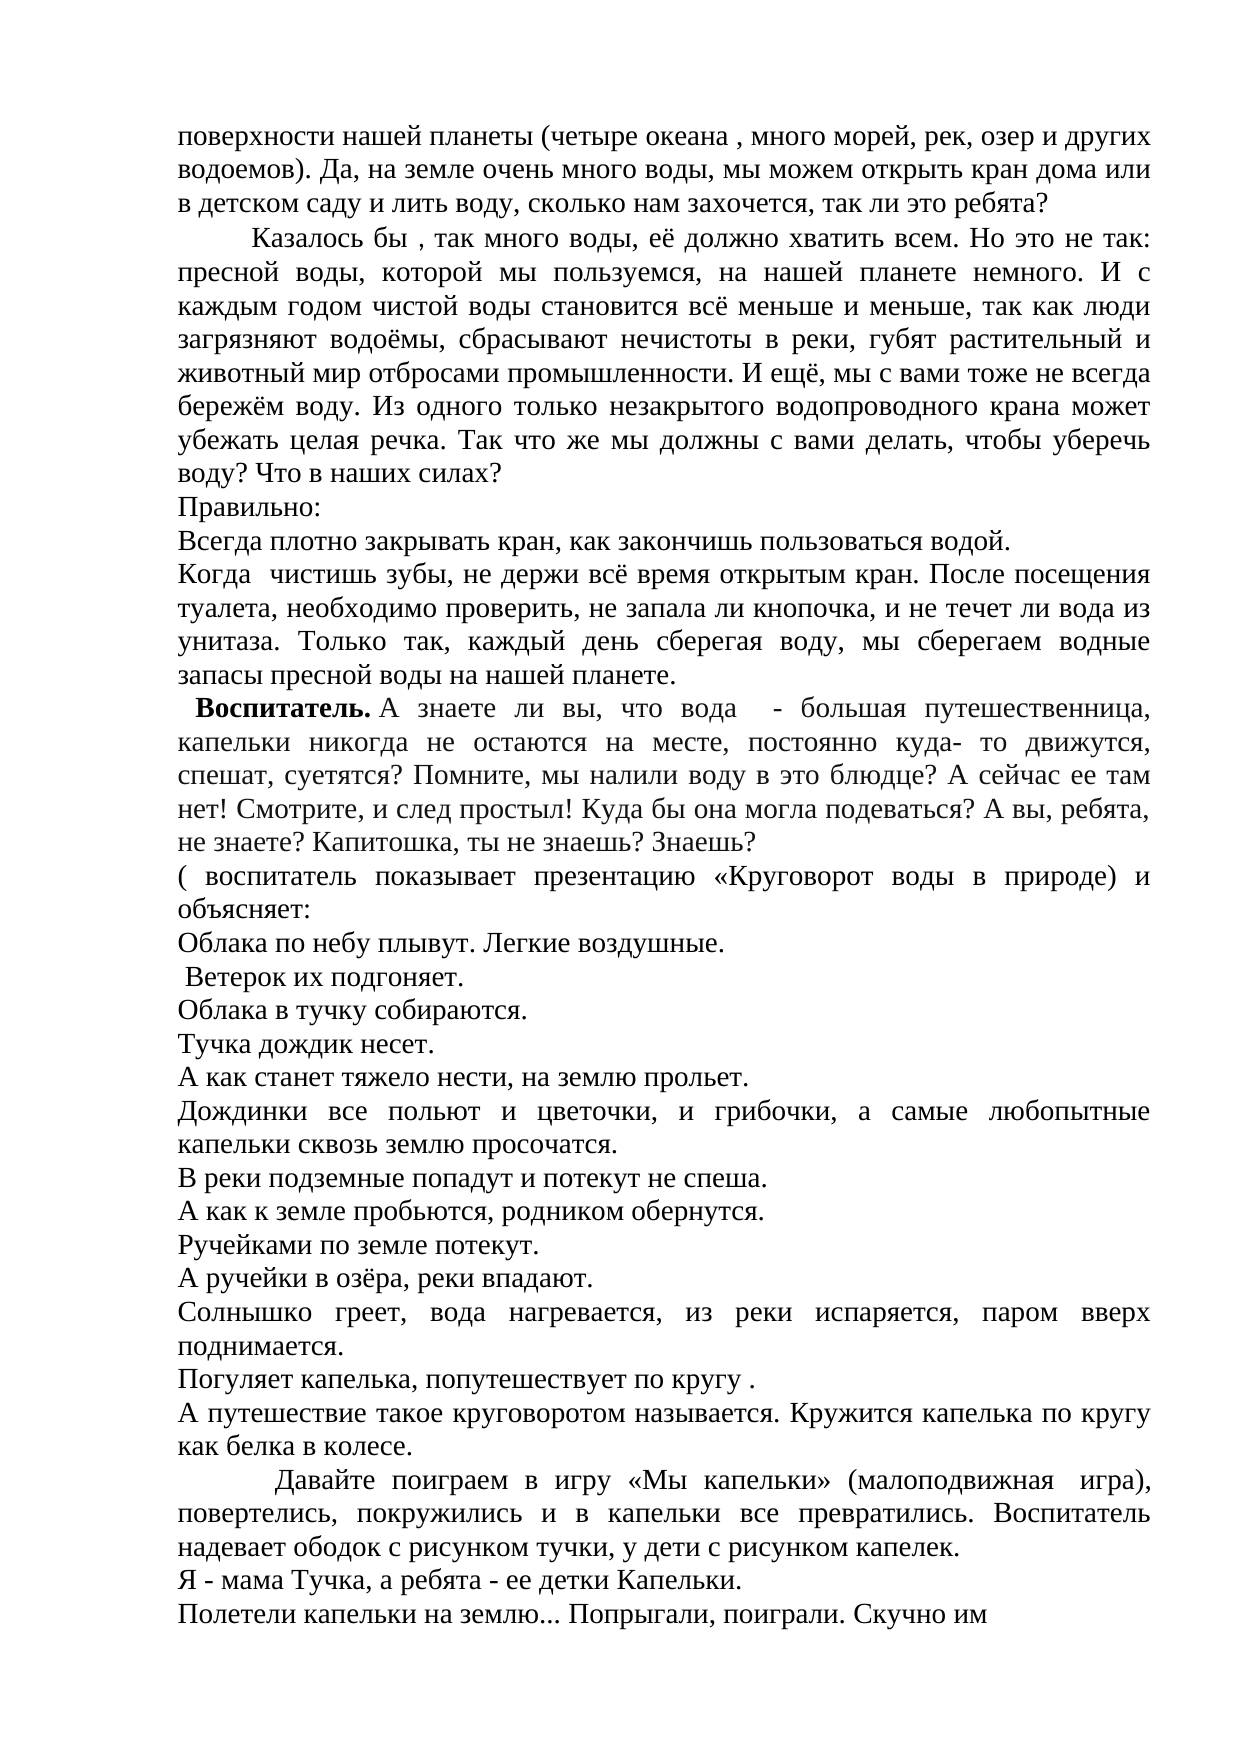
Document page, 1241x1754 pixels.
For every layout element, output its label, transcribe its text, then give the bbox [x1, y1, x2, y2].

text Дождинки все польют и цветочки, и грибочки, а самые любопытные капельки сквозь землю просочатся. [177, 1093, 1152, 1160]
text Полетели капельки на землю... Попрыгали, поиграли. Скучно им [177, 1596, 1152, 1629]
text Воспитатель. А знаете ли вы, что вода - большая путешественница, капельки никогда не остаются на месте, постоянно куда- то движутся, спешат, суетятся? Помните, мы налили воду в это блюдце? А сейчас ее там нет! Смотрите, и след простыл! Куда бы она могла подеваться? А вы, ребята, не знаете? Капитошка, ты не знаешь? Знаешь? [177, 690, 1152, 858]
text Погуляет капелька, попутешествует по кругу . [177, 1361, 1152, 1395]
text Тучка дождик несет. [177, 1026, 1152, 1059]
text А путешествие такое круговоротом называется. Кружится капелька по кругу как белка в колесе. [177, 1395, 1152, 1462]
text Облака по небу плывут. Легкие воздушные. [177, 925, 1152, 959]
text Я - мама Тучка, а ребята - ее детки Капельки. [177, 1562, 1152, 1596]
text Ручейками по земле потекут. [177, 1227, 1152, 1261]
text Казалось бы , так много воды, её должно хватить всем. Но это не так: пресной воды, которой мы пользуемся, на нашей планете немного. И с каждым годом чистой воды становится всё меньше и меньше, так как люди загрязняют водоёмы, сбрасывают нечистоты в реки, губят растительный и животный мир отбросами промышленности. И ещё, мы с вами тоже не всегда бережём воду. Из одного только незакрытого водопроводного крана может убежать целая речка. Так что же мы должны с вами делать, чтобы уберечь воду? Что в наших силах? [177, 219, 1152, 489]
text Облака в тучку собираются. [177, 992, 1152, 1026]
text Солнышко греет, вода нагревается, из реки испаряется, паром вверх поднимается. [177, 1294, 1152, 1361]
text Всегда плотно закрывать кран, как закончишь пользоваться водой. [177, 523, 1152, 556]
text А как к земле пробьются, родником обернутся. [177, 1193, 1152, 1227]
text Давайте поиграем в игру «Мы капельки» (малоподвижная игра), повертелись, покружились и в капельки все превратились. Воспитатель надевает ободок с рисунком тучки, у дети с рисунком капелек. [177, 1462, 1152, 1562]
text А как станет тяжело нести, на землю прольет. [177, 1059, 1152, 1093]
text Правильно: [177, 489, 1152, 523]
text В реки подземные попадут и потекут не спеша. [177, 1160, 1152, 1193]
text Когда чистишь зубы, не держи всё время открытым кран. После посещения туалета, необходимо проверить, не запала ли кнопочка, и не течет ли вода из унитаза. Только так, каждый день сберегая воду, мы сберегаем водные запасы пресной воды на нашей планете. [177, 556, 1152, 690]
text Ветерок их подгоняет. [177, 959, 1152, 992]
text ( воспитатель показывает презентацию «Круговорот воды в природе) и объясняет: [177, 858, 1152, 925]
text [177, 118, 1152, 219]
text А ручейки в озёра, реки впадают. [177, 1261, 1152, 1294]
